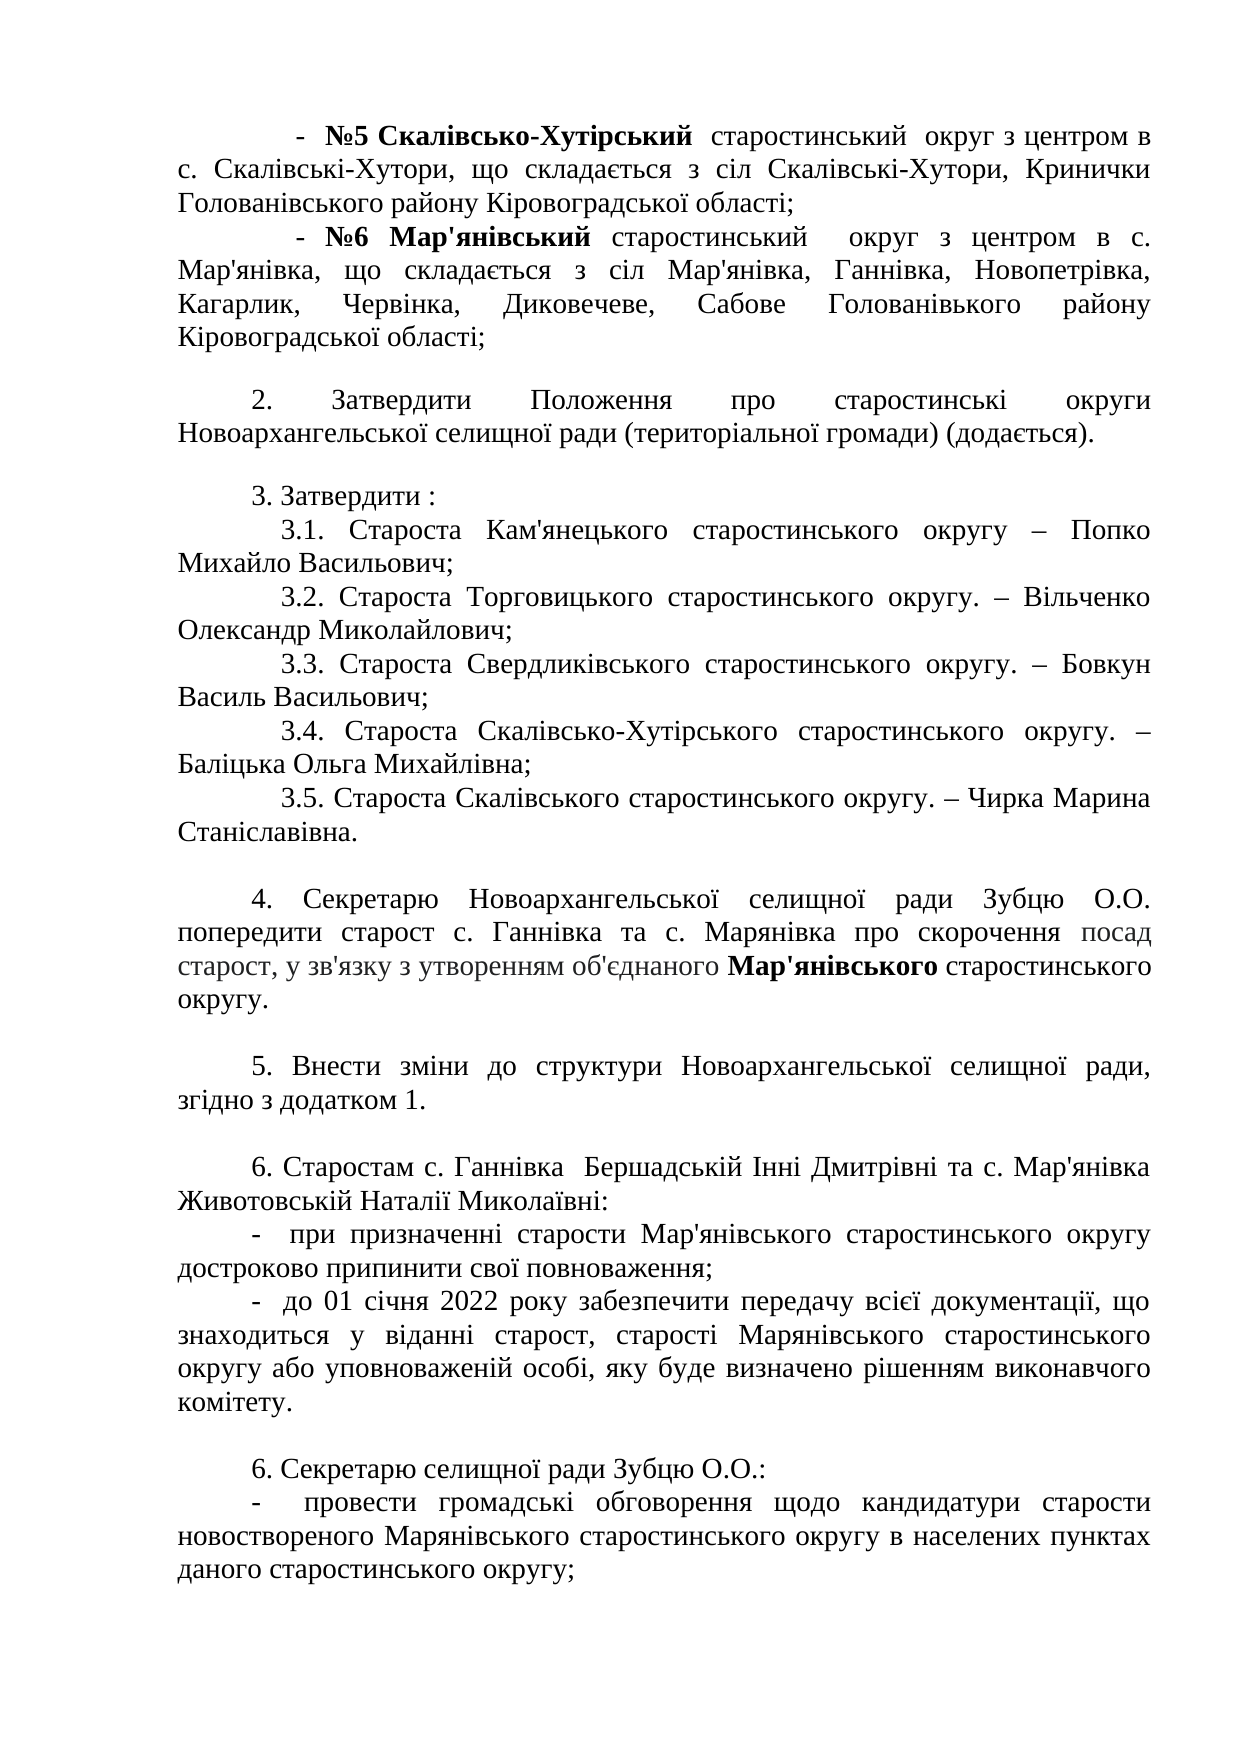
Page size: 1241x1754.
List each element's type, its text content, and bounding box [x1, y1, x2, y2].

text 5. Внести зміни до структури Новоархангельської селищної ради, згідно з додатком 1. [177, 1048, 1152, 1116]
text - провести громадські обговорення щодо кандидатури старости новоствореного Марянівського старостинського округу в населених пунктах даного старостинського округу; [177, 1484, 1152, 1585]
text 6. Старостам с. Ганнівка Бершадській Інні Дмитрівні та с. Мар'янівка Животовській Наталії Миколаївні: [177, 1149, 1152, 1216]
list 3.4. Староста Скалівсько-Хутірського старостинського округу. – Баліцька Ольга Михайлівна; [177, 713, 1152, 780]
list №5 Скалівсько-Хутірський старостинський округ з центром в с. Скалівські-Хутори, що складається з сіл Скалівські-Хутори, Кринички Голованівського району Кіровоградської області; [177, 118, 1152, 219]
list 3.1. Староста Кам'янецького старостинського округу – Попко Михайло Васильович; [177, 512, 1152, 579]
list №6 Мар'янівський старостинський округ з центром в с. Мар'янівка, що складається з сіл Мар'янівка, Ганнівка, Новопетрівка, Кагарлик, Червінка, Диковечеве, Сабове Голованівького району Кіровоградської області; [177, 219, 1152, 353]
text 4. Секретарю Новоархангельської селищної ради Зубцю О.О. попередити старост с. Ганнівка та с. Марянівка про скорочення посад старост, у зв'язку з утворенням об'єднаного Мар'янівського старостинського округу. [177, 881, 1152, 1015]
text 6. Секретарю селищної ради Зубцю О.О.: [177, 1451, 1152, 1484]
list 3.5. Староста Скалівського старостинського округу. – Чирка Марина Станіславівна. [177, 780, 1152, 847]
text 3. Затвердити : [177, 478, 1152, 512]
text - до 01 січня 2022 року забезпечити передачу всієї документації, що знаходиться у віданні старост, старості Марянівського старостинського округу або уповноваженій особі, яку буде визначено рішенням виконавчого комітету. [177, 1283, 1152, 1417]
text 2. Затвердити Положення про старостинські округи Новоархангельської селищної ради (територіальної громади) (додається). [177, 382, 1152, 449]
list 3.2. Староста Торговицького старостинського округу. – Вільченко Олександр Миколайлович; [177, 579, 1152, 646]
list 3.3. Староста Свердликівського старостинського округу. – Бовкун Василь Васильович; [177, 646, 1152, 713]
text - при призначенні старости Мар'янівського старостинського округу достроково припинити свої повноваження; [177, 1216, 1152, 1283]
